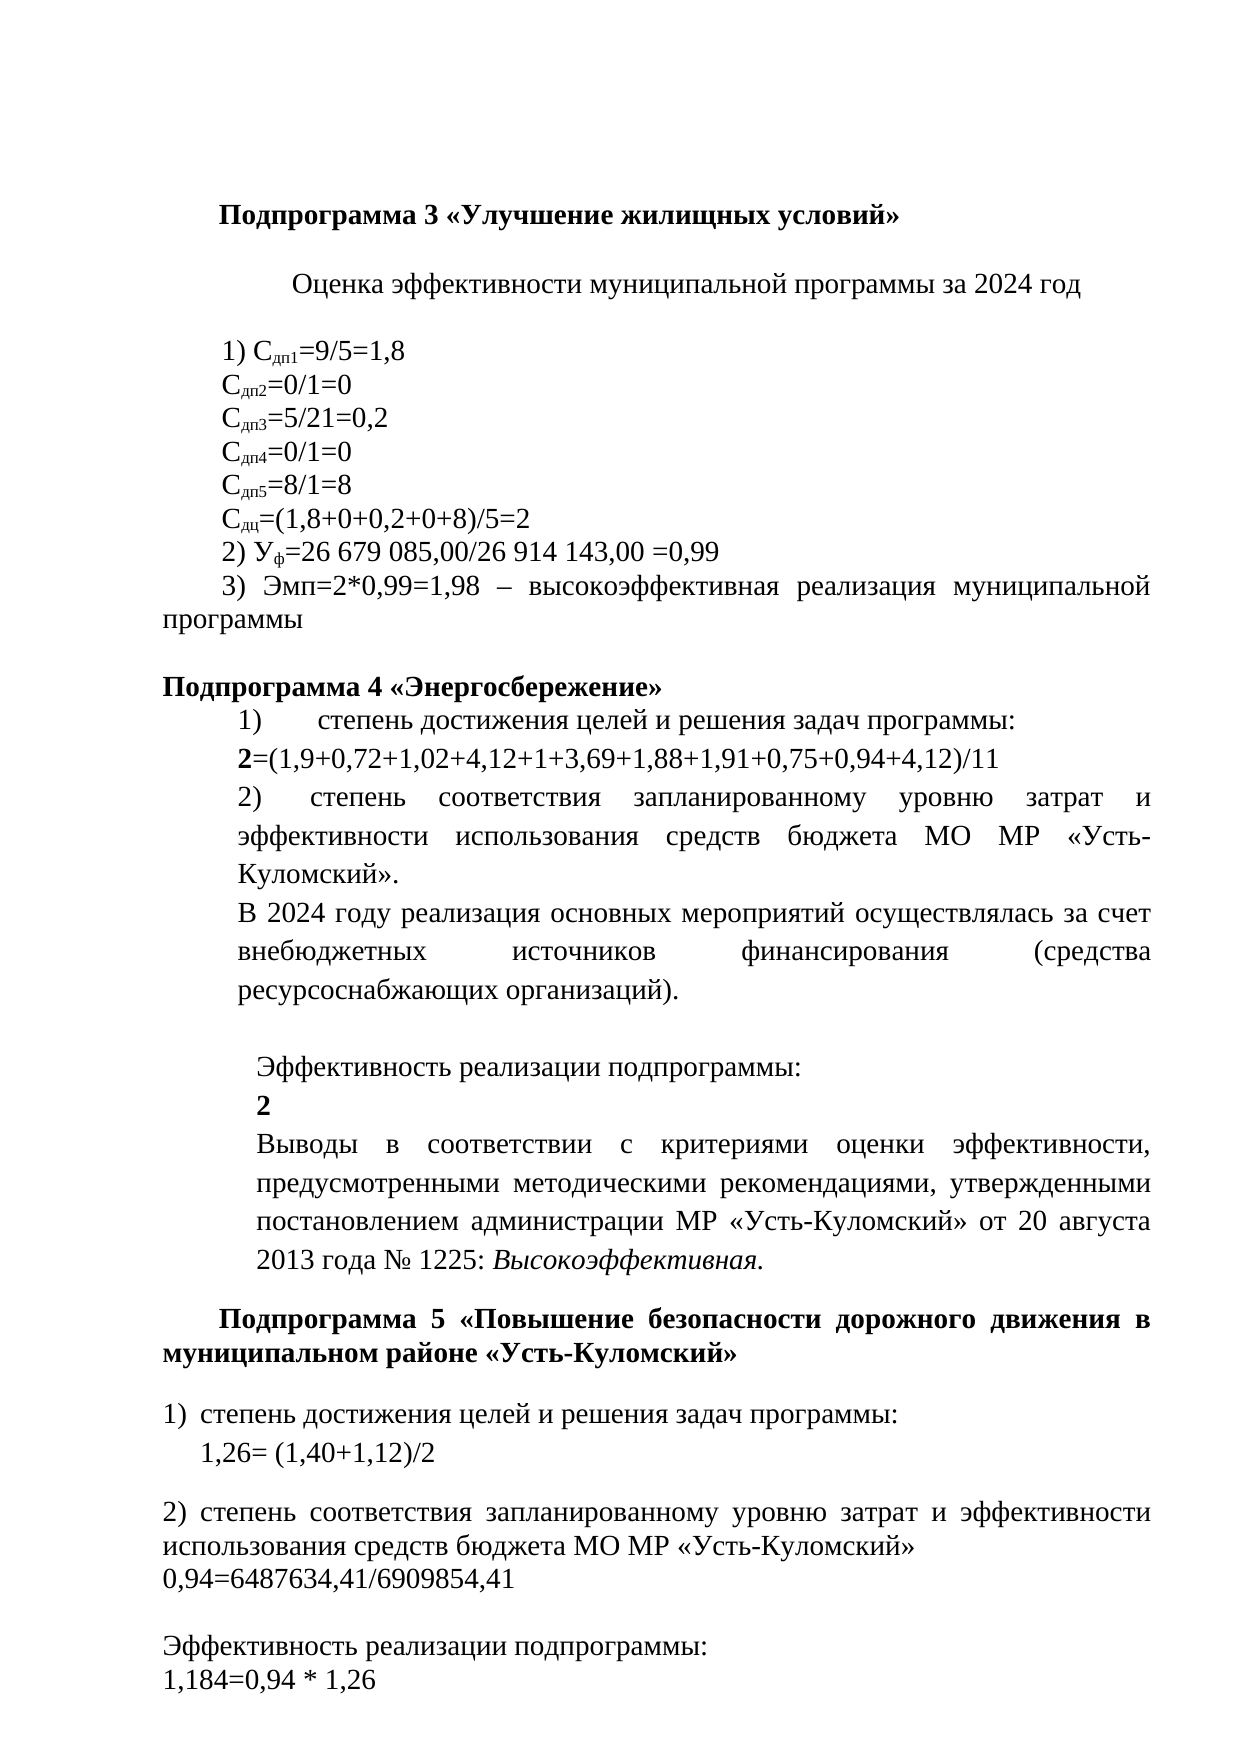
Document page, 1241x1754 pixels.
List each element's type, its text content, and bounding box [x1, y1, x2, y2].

text Сдп4=0/1=0 [162, 434, 1152, 467]
text 3) Эмп=2*0,99=1,98 – высокоэффективная реализация муниципальной программы [162, 568, 1152, 635]
text 0,94=6487634,41/6909854,41 [162, 1561, 1152, 1595]
text Эффективность реализации подпрограммы: [162, 1628, 1152, 1662]
list Выводы в соответствии с критериями оценки эффективности, предусмотренными методическими рекомендациями, утвержденными постановлением администрации МР «Усть-Куломский» от 20 августа 2013 года № 1225: Высокоэффективная. [256, 1126, 1152, 1275]
text 2) степень соответствия запланированному уровню затрат и эффективности использования средств бюджета МО МР «Усть-Куломский» [162, 1494, 1152, 1561]
text 1) Сдп1=9/5=1,8 [162, 333, 1152, 367]
text Оценка эффективности муниципальной программы за 2024 год [162, 266, 1152, 300]
text Сдп3=5/21=0,2 [162, 400, 1152, 434]
text Сдп2=0/1=0 [162, 367, 1152, 400]
list степень достижения целей и решения задач программы: [162, 1396, 1152, 1430]
list Эффективность реализации подпрограммы: [256, 1049, 1152, 1083]
list 1,26= (1,40+1,12)/2 [200, 1435, 1152, 1468]
text Подпрограмма 5 «Повышение безопасности дорожного движения в муниципальном районе «Усть-Куломский» [162, 1301, 1152, 1368]
text Подпрограмма 3 «Улучшение жилищных условий» [162, 197, 1152, 231]
text 1,184=0,94 * 1,26 [162, 1662, 1152, 1695]
list 2 [256, 1088, 1152, 1121]
text Сдц=(1,8+0+0,2+0+8)/5=2 [162, 501, 1152, 534]
text Сдп5=8/1=8 [162, 467, 1152, 501]
text Подпрограмма 4 «Энергосбережение» [162, 669, 1152, 702]
list степень соответствия запланированному уровню затрат и эффективности использования средств бюджета МО МР «Усть-Куломский». [237, 779, 1152, 890]
list 2=(1,9+0,72+1,02+4,12+1+3,69+1,88+1,91+0,75+0,94+4,12)/11 [237, 741, 1152, 774]
list степень достижения целей и решения задач программы: [237, 702, 1152, 736]
list В 2024 году реализация основных мероприятий осуществлялась за счет внебюджетных источников финансирования (средства ресурсоснабжающих организаций). [237, 895, 1152, 1006]
text 2) Уф=26 679 085,00/26 914 143,00 =0,99 [162, 534, 1152, 568]
